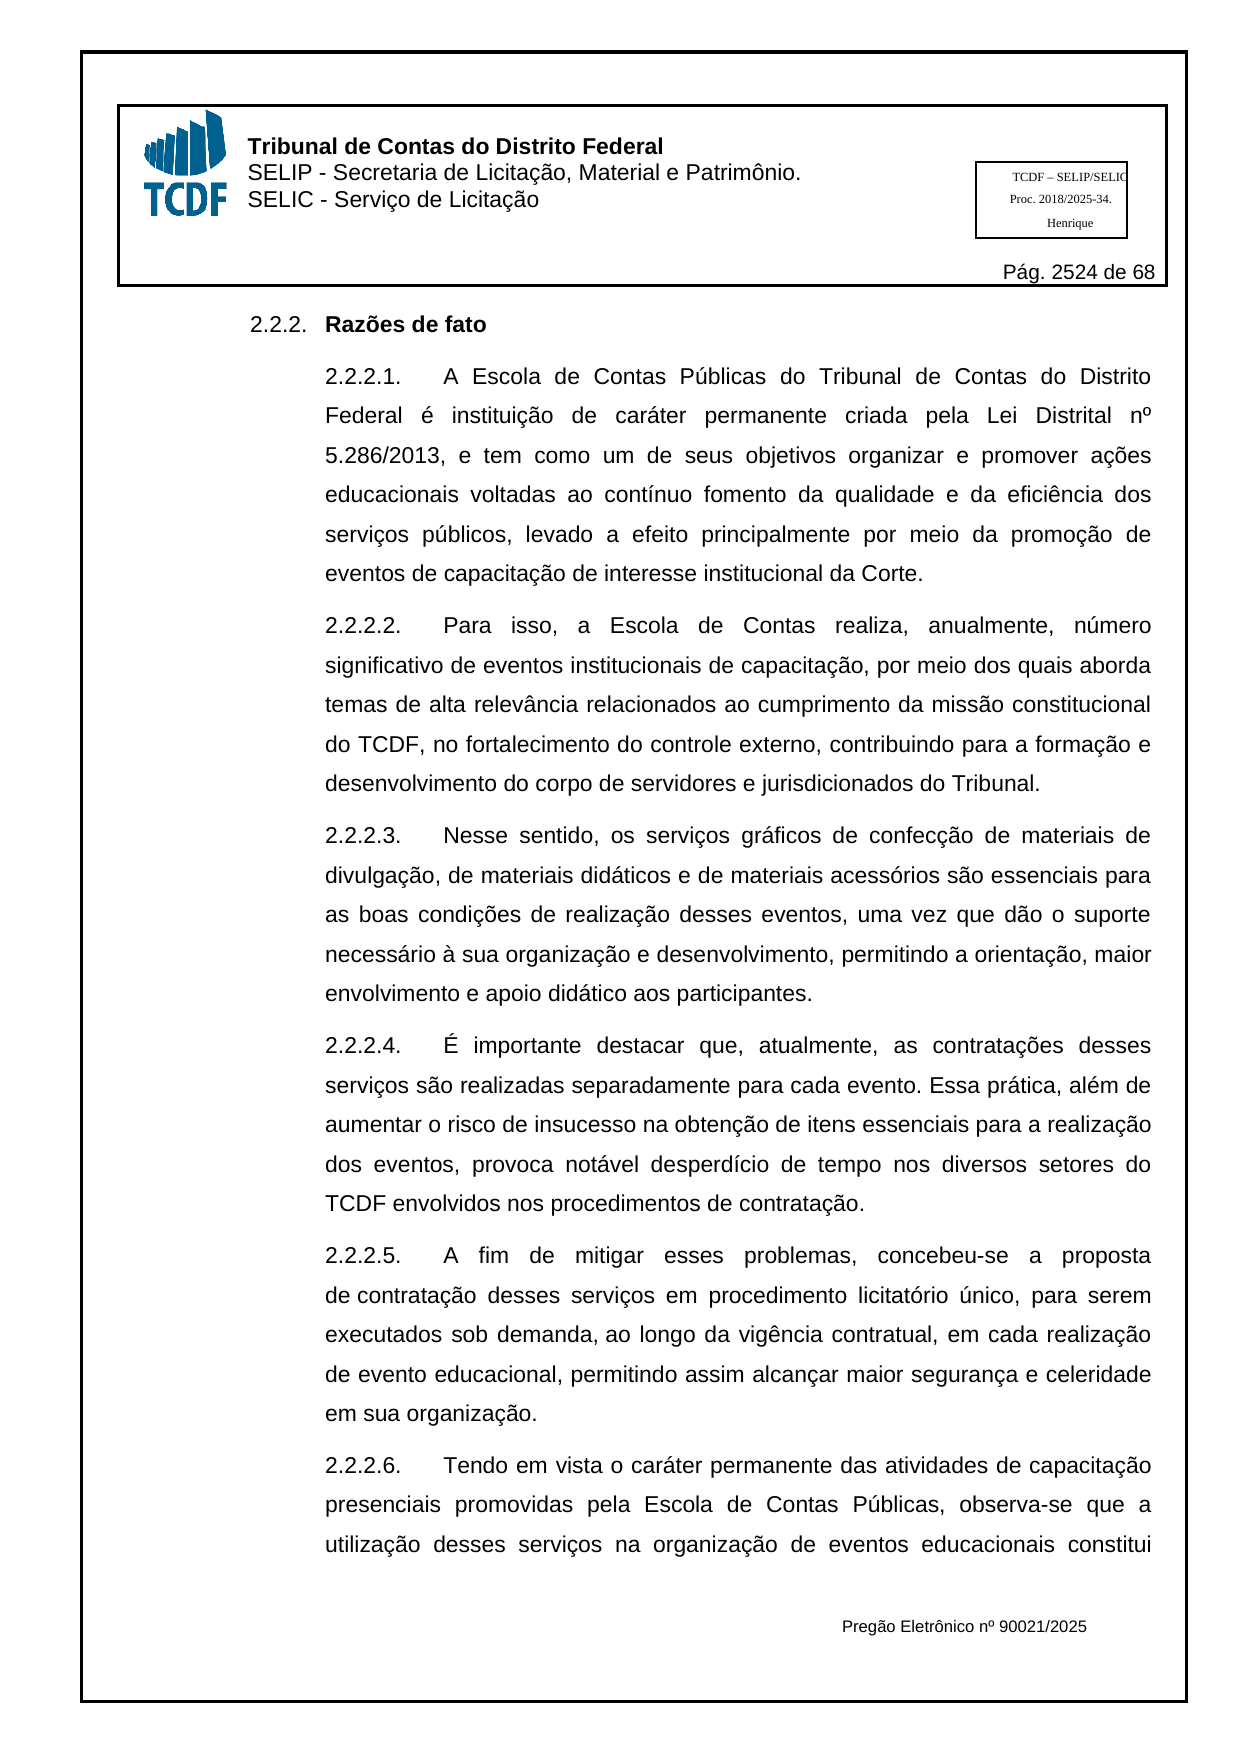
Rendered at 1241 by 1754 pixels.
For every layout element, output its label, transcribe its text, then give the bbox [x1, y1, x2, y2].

list A fim de mitigar esses problemas, concebeu-se a proposta de contratação desses serviços em procedimento licitatório único, para serem executados sob demanda, ao longo da vigência contratual, em cada realização de evento educacional, permitindo assim alcançar maior segurança e celeridade em sua organização. [325, 1242, 1152, 1426]
list Para isso, a Escola de Contas realiza, anualmente, número significativo de eventos institucionais de capacitação, por meio dos quais aborda temas de alta relevância relacionados ao cumprimento da missão constitucional do TCDF, no fortalecimento do controle externo, contribuindo para a formação e desenvolvimento do corpo de servidores e jurisdicionados do Tribunal. [325, 612, 1152, 797]
list Razões de fato [250, 311, 1152, 337]
list Nesse sentido, os serviços gráficos de confecção de materiais de divulgação, de materiais didáticos e de materiais acessórios são essenciais para as boas condições de realização desses eventos, uma vez que dão o suporte necessário à sua organização e desenvolvimento, permitindo a orientação, maior envolvimento e apoio didático aos participantes. [325, 822, 1152, 1007]
picture [129, 107, 241, 218]
list A Escola de Contas Públicas do Tribunal de Contas do Distrito Federal é instituição de caráter permanente criada pela Lei Distrital nº 5.286/2013, e tem como um de seus objetivos organizar e promover ações educacionais voltadas ao contínuo fomento da qualidade e da eficiência dos serviços públicos, levado a efeito principalmente por meio da promoção de eventos de capacitação de interesse institucional da Corte. [325, 363, 1152, 587]
list É importante destacar que, atualmente, as contratações desses serviços são realizadas separadamente para cada evento. Essa prática, além de aumentar o risco de insucesso na obtenção de itens essenciais para a realização dos eventos, provoca notável desperdício de tempo nos diversos setores do TCDF envolvidos nos procedimentos de contratação. [325, 1032, 1152, 1216]
